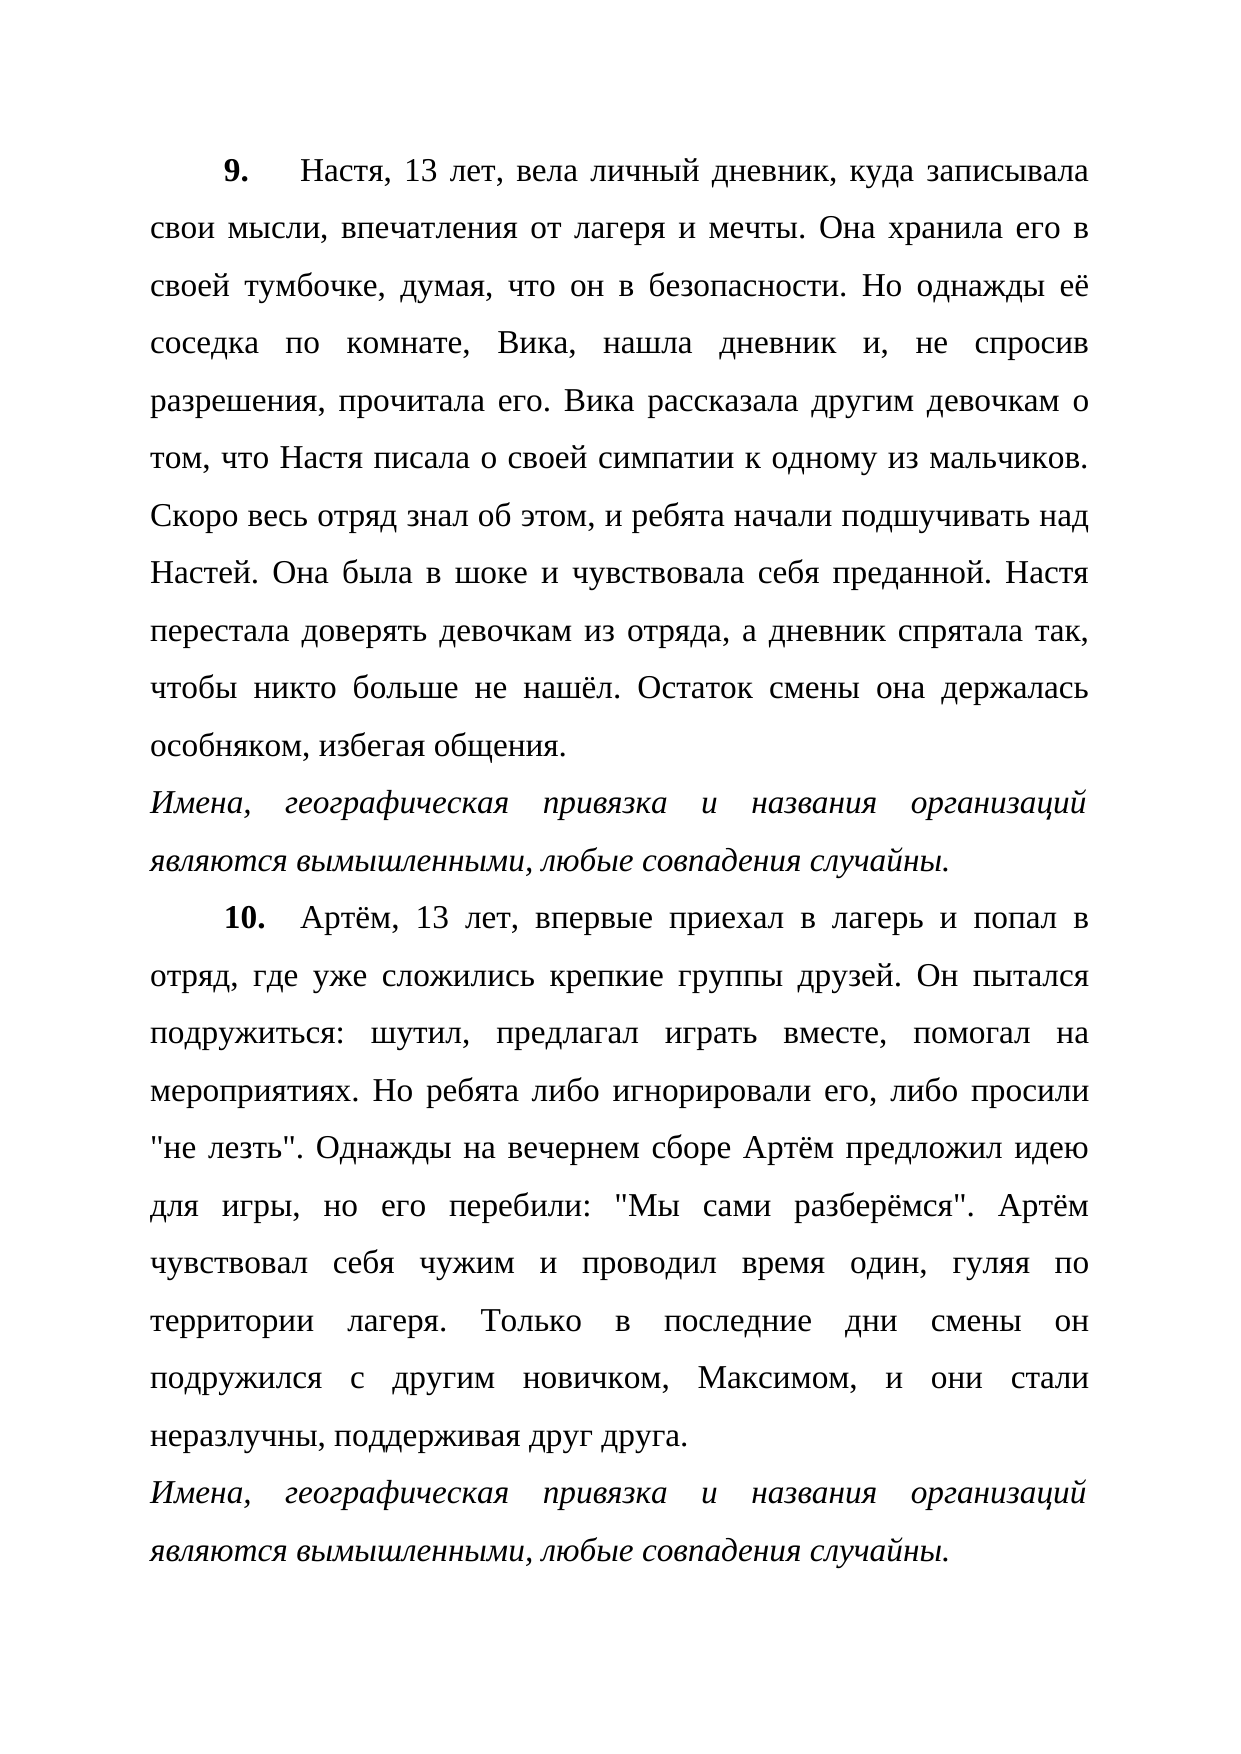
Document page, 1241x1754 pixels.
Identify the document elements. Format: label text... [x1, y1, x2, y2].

text Имена, географическая привязка и названия организаций являются вымышленными, любые совпадения случайны. [150, 782, 1090, 878]
list Настя, 13 лет, вела личный дневник, куда записывала свои мысли, впечатления от лагеря и мечты. Она хранила его в своей тумбочке, думая, что он в безопасности. Но однажды её соседка по комнате, Вика, нашла дневник и, не спросив разрешения, прочитала его. Вика рассказала другим девочкам о том, что Настя писала о своей симпатии к одному из мальчиков. Скоро весь отряд знал об этом, и ребята начали подшучивать над Настей. Она была в шоке и чувствовала себя преданной. Настя перестала доверять девочкам из отряда, а дневник спрятала так, чтобы никто больше не нашёл. Остаток смены она держалась особняком, избегая общения. [150, 150, 1090, 763]
list Артём, 13 лет, впервые приехал в лагерь и попал в отряд, где уже сложились крепкие группы друзей. Он пытался подружиться: шутил, предлагал играть вместе, помогал на мероприятиях. Но ребята либо игнорировали его, либо просили "не лезть". Однажды на вечернем сборе Артём предложил идею для игры, но его перебили: "Мы сами разберёмся". Артём чувствовал себя чужим и проводил время один, гуляя по территории лагеря. Только в последние дни смены он подружился с другим новичком, Максимом, и они стали неразлучны, поддерживая друг друга. [150, 897, 1090, 1453]
text Имена, географическая привязка и названия организаций являются вымышленными, любые совпадения случайны. [150, 1472, 1090, 1568]
